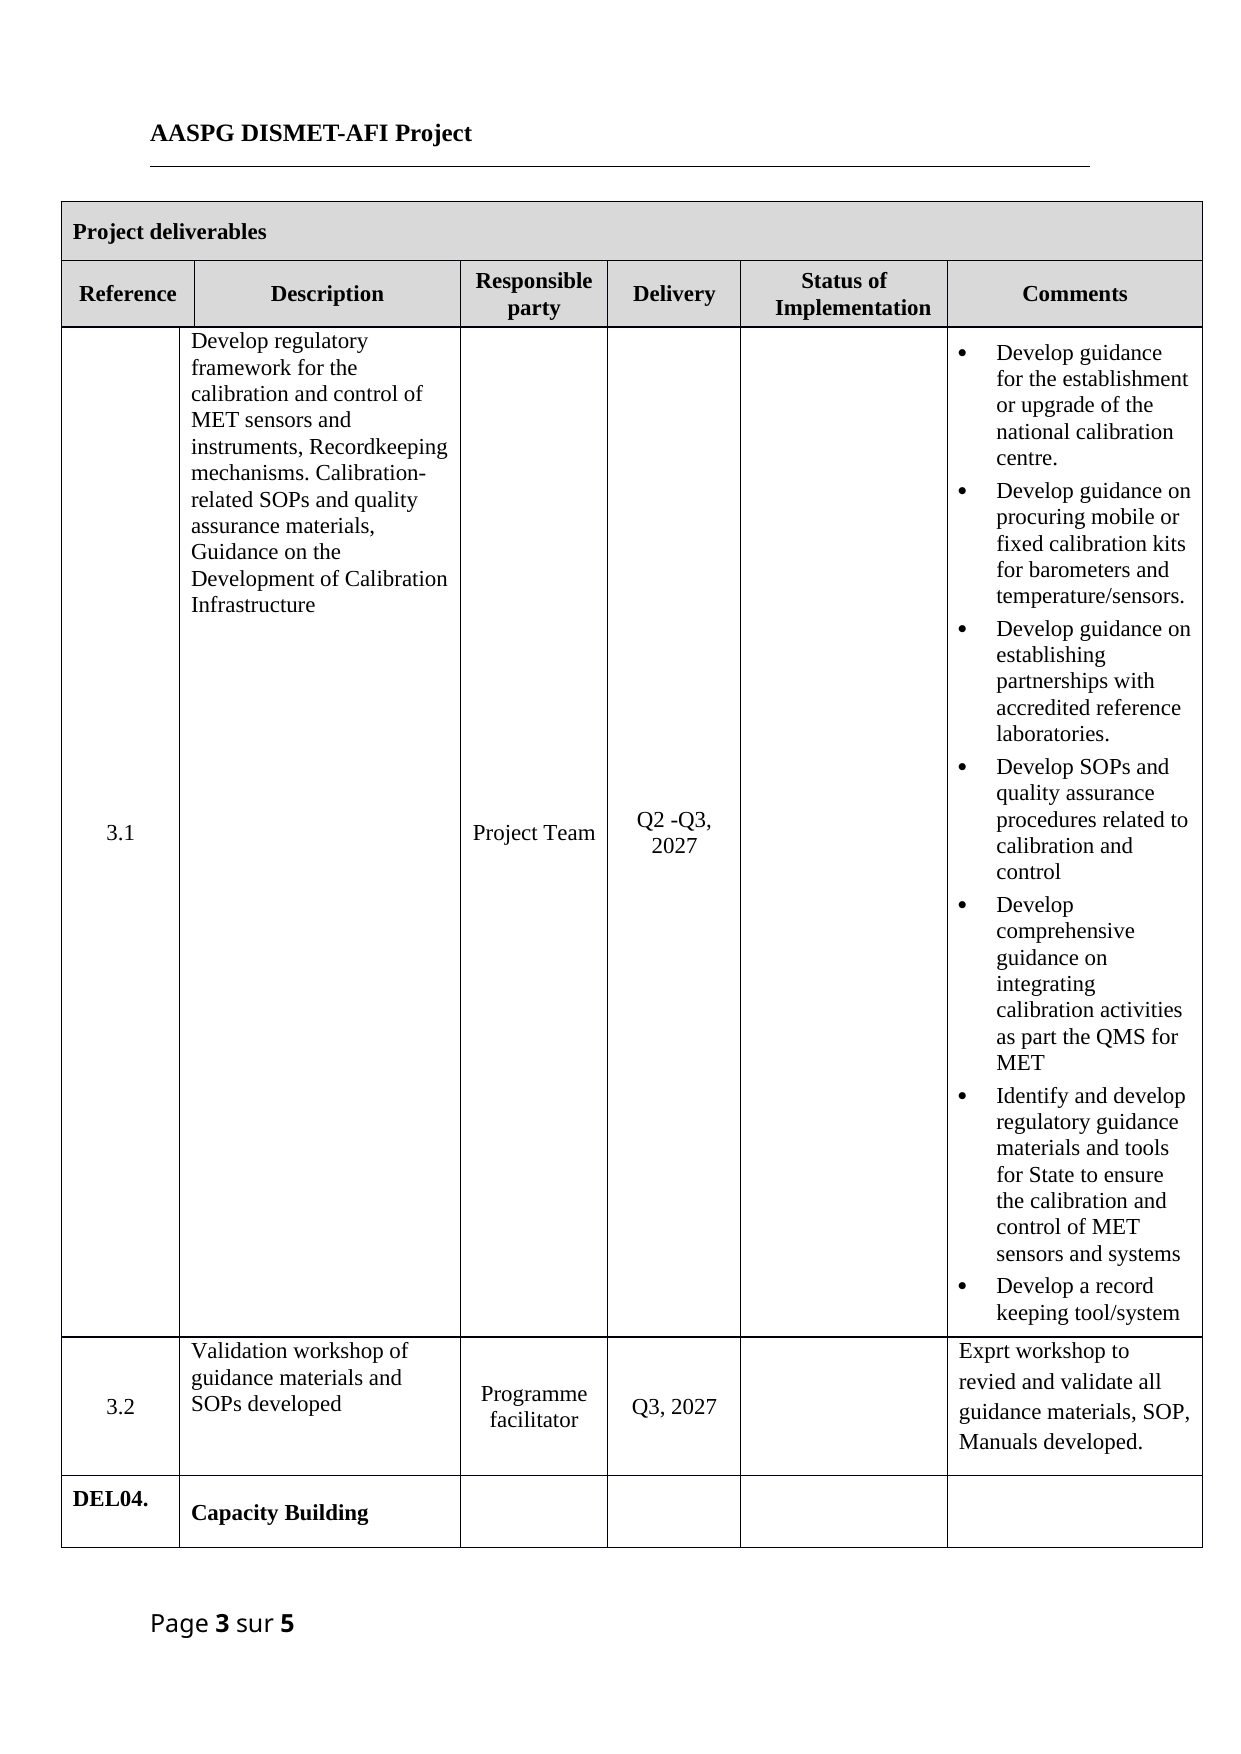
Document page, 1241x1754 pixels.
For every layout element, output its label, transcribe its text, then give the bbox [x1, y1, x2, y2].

table_cell [741, 1338, 947, 1475]
table_cell Q2 -Q3, 2027 [608, 328, 740, 1336]
table_cell Q3, 2027 [608, 1338, 740, 1475]
table_cell [461, 1476, 607, 1547]
table_header Project deliverables [62, 202, 1202, 260]
table_cell Capacity Building [180, 1476, 460, 1547]
table_cell 3.2 [62, 1338, 179, 1475]
table_cell Validation workshop of guidance materials and SOPs developed [180, 1338, 460, 1475]
table_cell 3.1 [62, 328, 179, 1336]
table_cell Delivery [608, 261, 740, 326]
table_cell Reference [62, 261, 194, 326]
table_cell [741, 328, 947, 1336]
table_cell Develop regulatory framework for the calibration and control of MET sensors and instruments, Recordkeeping mechanisms. Calibration-related SOPs and quality assurance materials, Guidance on the Development of Calibration Infrastructure [180, 328, 460, 1336]
table_cell Comments [948, 261, 1202, 326]
table_cell [62, 1476, 179, 1547]
table_cell [948, 1476, 1202, 1547]
table_cell Description [195, 261, 460, 326]
table_cell Develop guidance for the establishment or upgrade of the national calibration centre. Develop guidance on procuring mobile or fixed calibration kits for barometers and temperature/sensors. Develop guidance on establishing partnerships with accredited reference laboratories. Develop SOPs and quality assurance procedures related to calibration and control Develop comprehensive guidance on integrating calibration activities as part the QMS for MET Identify and develop regulatory guidance materials and tools for State to ensure the calibration and control of MET sensors and systems Develop a record keeping tool/system [948, 328, 1202, 1336]
table_cell Status of Implementation [741, 261, 947, 326]
table_cell Responsible party [461, 261, 607, 326]
table_cell [741, 1476, 947, 1547]
table_cell Programme facilitator [461, 1338, 607, 1475]
table_cell Exprt workshop to revied and validate all guidance materials, SOP, Manuals developed. [948, 1338, 1202, 1475]
table_cell Project Team [461, 328, 607, 1336]
table_cell [608, 1476, 740, 1547]
